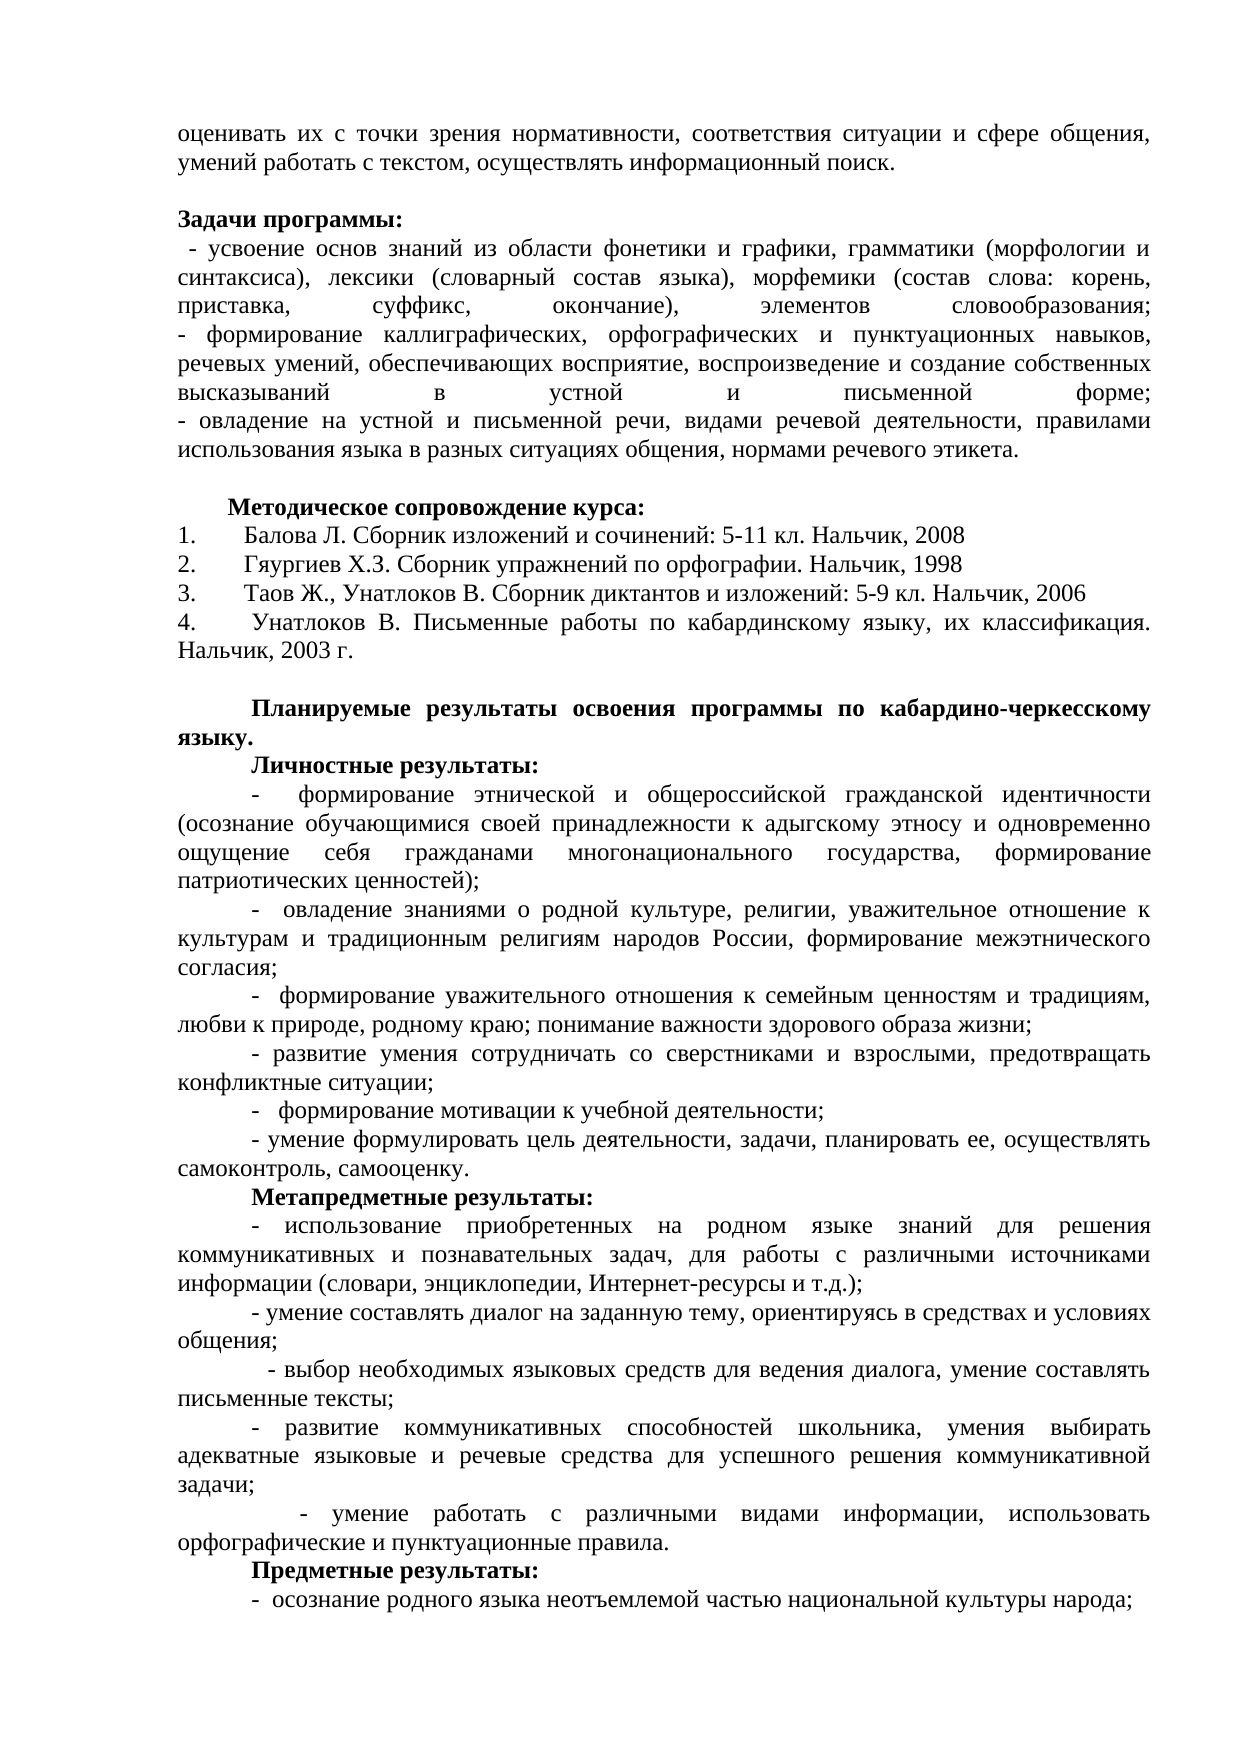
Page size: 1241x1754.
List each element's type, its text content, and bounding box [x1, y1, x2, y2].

list Гяургиев Х.З. Сборник упражнений по орфографии. Нальчик, 1998 [177, 549, 1152, 578]
text - умение составлять диалог на заданную тему, ориентируясь в средствах и условиях общения; [177, 1297, 1152, 1354]
text - умение работать с различными видами информации, использовать орфографические и пунктуационные правила. [177, 1498, 1152, 1556]
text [177, 118, 1152, 176]
text - формирование этнической и общероссийской гражданской идентичности (осознание обучающимися своей принадлежности к адыгскому этносу и одновременно ощущение себя гражданами многонационального государства, формирование патриотических ценностей); [177, 779, 1152, 894]
text Задачи программы: [177, 204, 1152, 233]
text - развитие умения сотрудничать со сверстниками и взрослыми, предотвращать конфликтные ситуации; [177, 1038, 1152, 1096]
text Методическое сопровождение курса: [177, 492, 1152, 521]
list Таов Ж., Унатлоков В. Сборник диктантов и изложений: 5-9 кл. Нальчик, 2006 [177, 578, 1152, 607]
text Личностные результаты: [177, 751, 1152, 779]
text - осознание родного языка неотъемлемой частью национальной культуры народа; [177, 1584, 1152, 1613]
text - выбор необходимых языковых средств для ведения диалога, умение составлять письменные тексты; [177, 1354, 1152, 1412]
text Предметные результаты: [177, 1556, 1152, 1584]
text - овладение знаниями о родной культуре, религии, уважительное отношение к культурам и традиционным религиям народов России, формирование межэтнического согласия; [177, 894, 1152, 981]
text - использование приобретенных на родном языке знаний для решения коммуникативных и познавательных задач, для работы с различными источниками информации (словари, энциклопедии, Интернет-ресурсы и т.д.); [177, 1211, 1152, 1297]
text - умение формулировать цель деятельности, задачи, планировать ее, осуществлять самоконтроль, самооценку. [177, 1124, 1152, 1182]
text - усвоение основ знаний из области фонетики и графики, грамматики (морфологии и синтаксиса), лексики (словарный состав языка), морфемики (состав слова: корень, приставка, суффикс, окончание), элементов словообразования; - формирование каллиграфических, орфографических и пунктуационных навыков, речевых умений, обеспечивающих восприятие, воспроизведение и создание собственных высказываний в устной и письменной форме; - овладение на устной и письменной речи, видами речевой деятельности, правилами использования языка в разных ситуациях общения, нормами речевого этикета. [177, 233, 1152, 463]
text Метапредметные результаты: [177, 1182, 1152, 1211]
text - формирование уважительного отношения к семейным ценностям и традициям, любви к природе, родному краю; понимание важности здорового образа жизни; [177, 981, 1152, 1038]
text Планируемые результаты освоения программы по кабардино-черкесскому языку. [177, 693, 1152, 751]
list Балова Л. Сборник изложений и сочинений: 5-11 кл. Нальчик, 2008 [177, 521, 1152, 549]
list Унатлоков В. Письменные работы по кабардинскому языку, их классификация. Нальчик, 2003 г. [177, 607, 1152, 664]
text - развитие коммуникативных способностей школьника, умения выбирать адекватные языковые и речевые средства для успешного решения коммуникативной задачи; [177, 1412, 1152, 1498]
text - формирование мотивации к учебной деятельности; [177, 1096, 1152, 1124]
